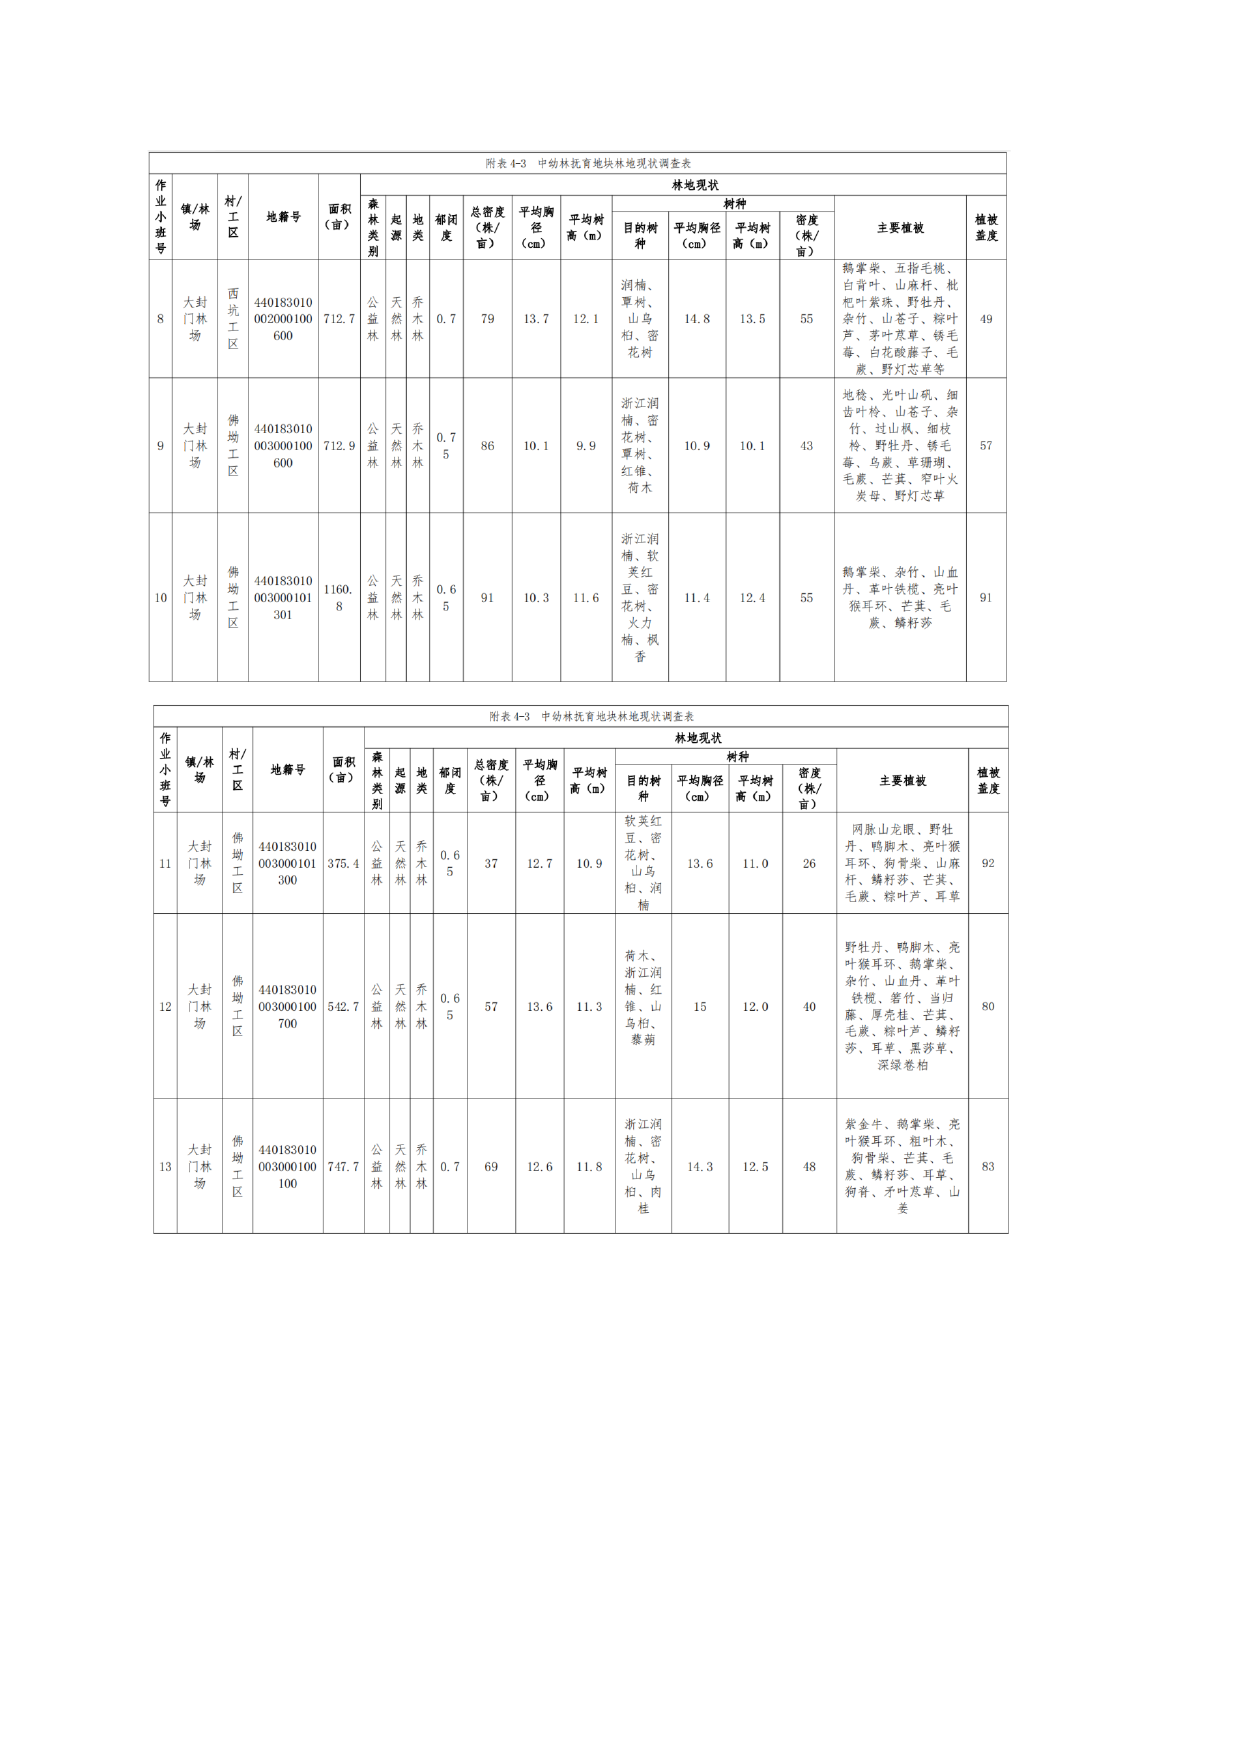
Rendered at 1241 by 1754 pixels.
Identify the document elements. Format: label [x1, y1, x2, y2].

picture [147, 701, 1013, 1235]
picture [147, 150, 1011, 688]
